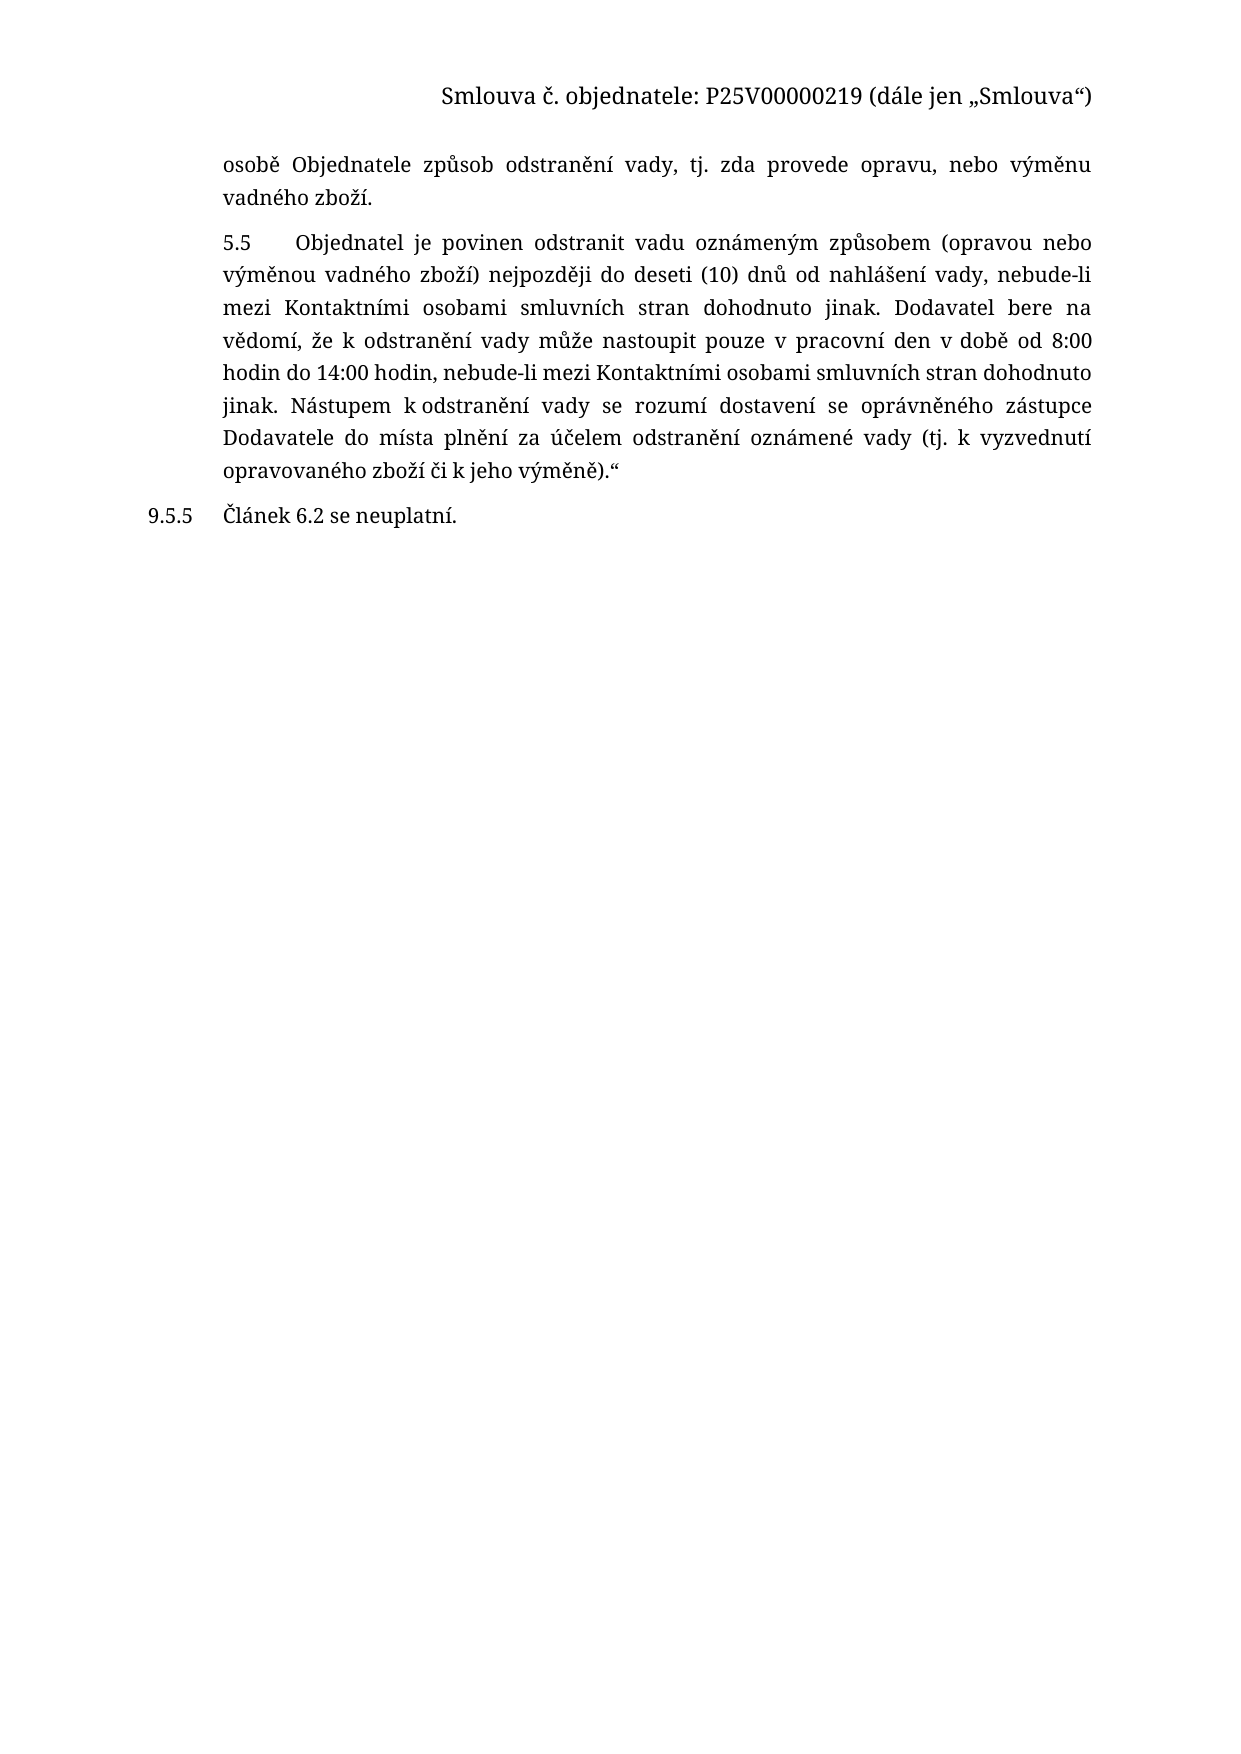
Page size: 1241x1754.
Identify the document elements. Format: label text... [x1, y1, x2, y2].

list 5.5 Objednatel je povinen odstranit vadu oznámeným způsobem (opravou nebo výměnou vadného zboží) nejpozději do deseti (10) dnů od nahlášení vady, nebude-li mezi Kontaktními osobami smluvních stran dohodnuto jinak. Dodavatel bere na vědomí, že k odstranění vady může nastoupit pouze v pracovní den v době od 8:00 hodin do 14:00 hodin, nebude-li mezi Kontaktními osobami smluvních stran dohodnuto jinak. Nástupem k odstranění vady se rozumí dostavení se oprávněného zástupce Dodavatele do místa plnění za účelem odstranění oznámené vady (tj. k vyzvednutí opravovaného zboží či k jeho výměně).“ [223, 228, 1093, 484]
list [223, 150, 1093, 211]
list Článek 6.2 se neuplatní. [148, 501, 1093, 530]
